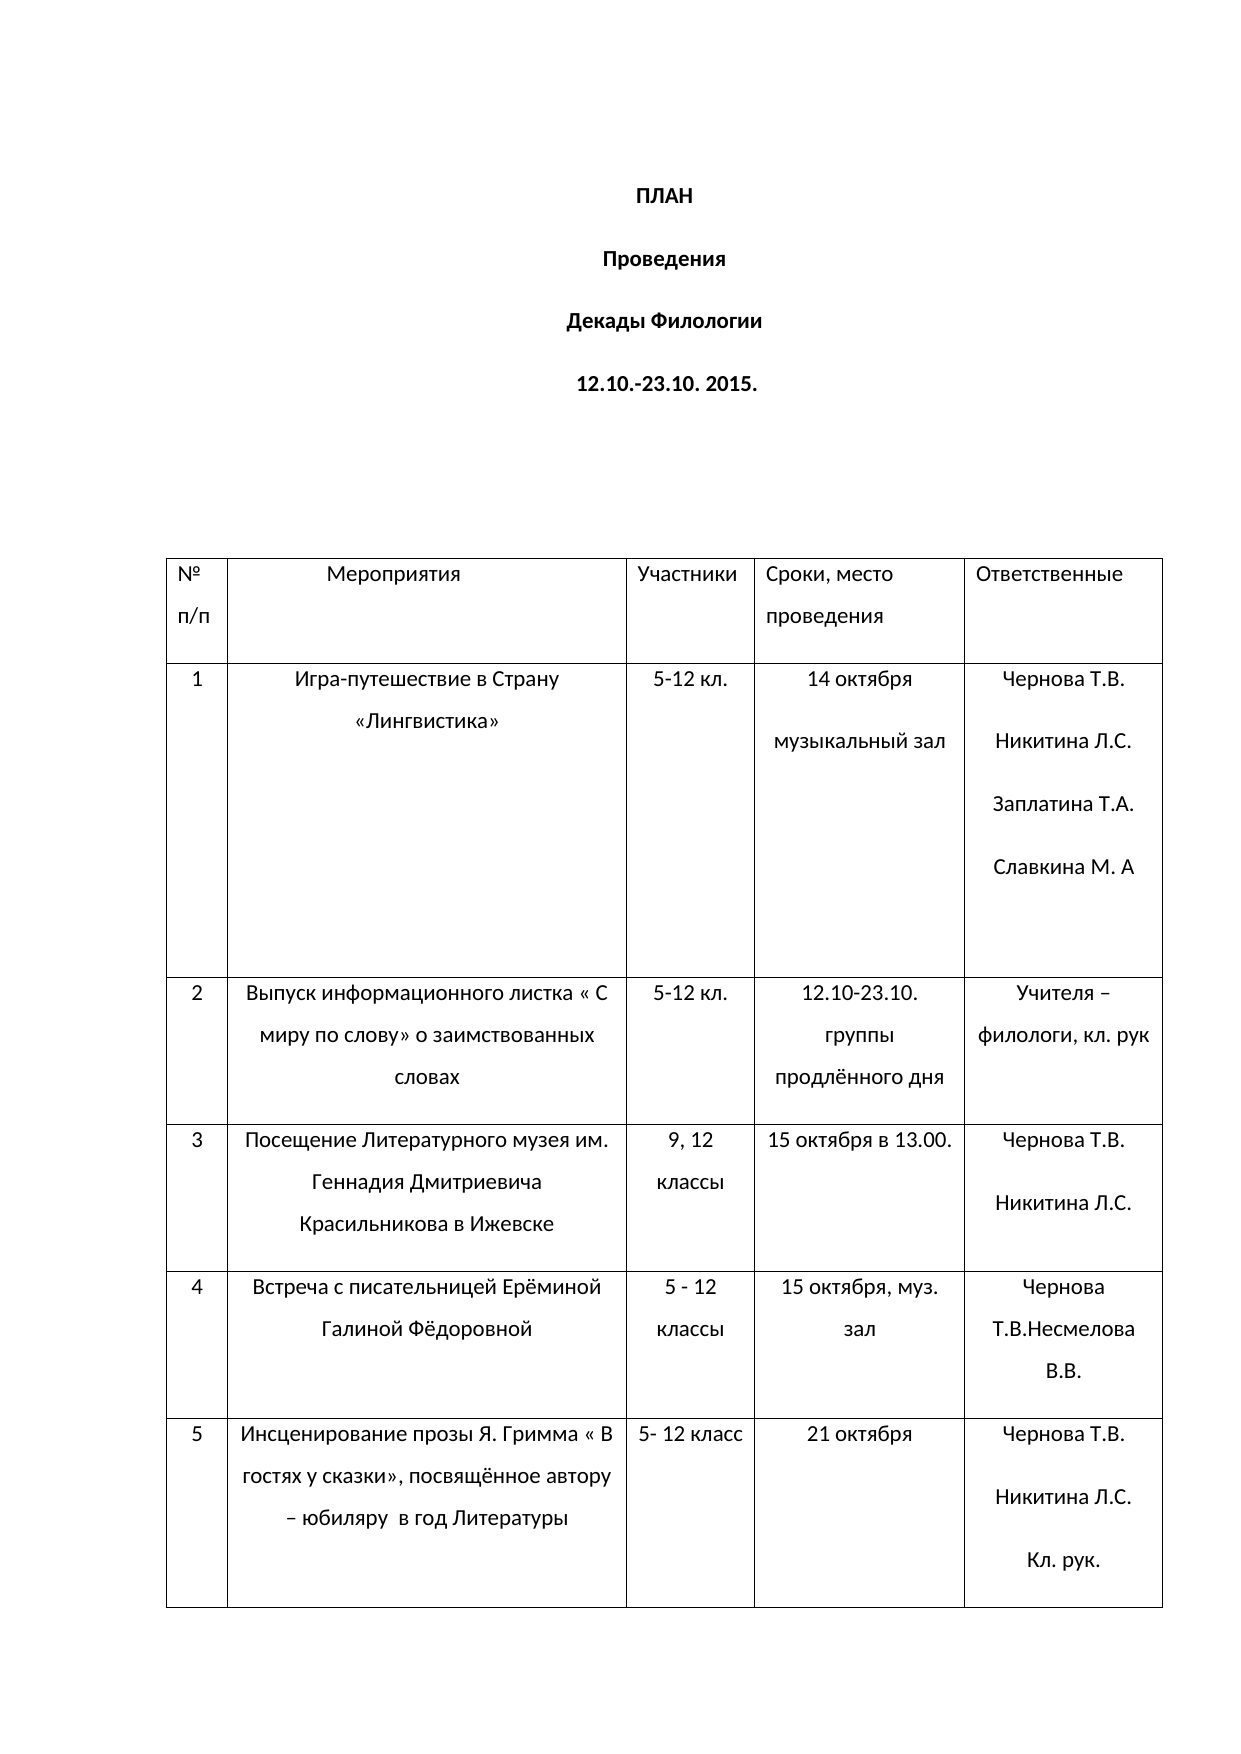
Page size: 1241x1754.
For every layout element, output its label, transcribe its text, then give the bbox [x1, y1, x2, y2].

table_header Мероприятия [228, 559, 626, 663]
table_cell 1 [167, 664, 227, 977]
table_cell 15 октября, муз. зал [755, 1272, 964, 1418]
table_cell 9, 12 классы [627, 1125, 754, 1271]
table_cell 5 [167, 1419, 227, 1607]
table_cell 2 [167, 978, 227, 1124]
table_cell 21 октября [755, 1419, 964, 1607]
table_cell Посещение Литературного музея им. Геннадия Дмитриевича Красильникова в Ижевске [228, 1125, 626, 1271]
table_cell 5-12 кл. [627, 664, 754, 977]
table_cell 5-12 кл. [627, 978, 754, 1124]
table_header Сроки, место проведения [755, 559, 964, 663]
table_cell Игра-путешествие в Страну «Лингвистика» [228, 664, 626, 977]
table_cell Чернова Т.В. Никитина Л.С. [965, 1125, 1162, 1271]
table_cell 5- 12 класс [627, 1419, 754, 1607]
text Декады Филологии [177, 307, 1152, 334]
table_cell 12.10-23.10. группы продлённого дня [755, 978, 964, 1124]
text ПЛАН [177, 181, 1152, 209]
table_cell Выпуск информационного листка « С миру по слову» о заимствованных словах [228, 978, 626, 1124]
table_cell 5 - 12 классы [627, 1272, 754, 1418]
table_cell Встреча с писательницей Ерёминой Галиной Фёдоровной [228, 1272, 626, 1418]
table_cell Чернова Т.В. Никитина Л.С. Кл. рук. [965, 1419, 1162, 1607]
text Проведения [177, 244, 1152, 272]
table_cell 15 октября в 13.00. [755, 1125, 964, 1271]
table_header Ответственные [965, 559, 1162, 663]
table_cell Учителя – филологи, кл. рук [965, 978, 1162, 1124]
table_cell Инсценирование прозы Я. Гримма « В гостях у сказки», посвящённое автору – юбиляру в год Литературы [228, 1419, 626, 1607]
table_cell Чернова Т.В.Несмелова В.В. [965, 1272, 1162, 1418]
table_header Участники [627, 559, 754, 663]
table_cell 3 [167, 1125, 227, 1271]
table_cell 4 [167, 1272, 227, 1418]
table_header № п/п [167, 559, 227, 663]
text 12.10.-23.10. 2015. [177, 369, 1152, 397]
table_cell Чернова Т.В. Никитина Л.С. Заплатина Т.А. Славкина М. А [965, 664, 1162, 977]
table_cell 14 октября музыкальный зал [755, 664, 964, 977]
